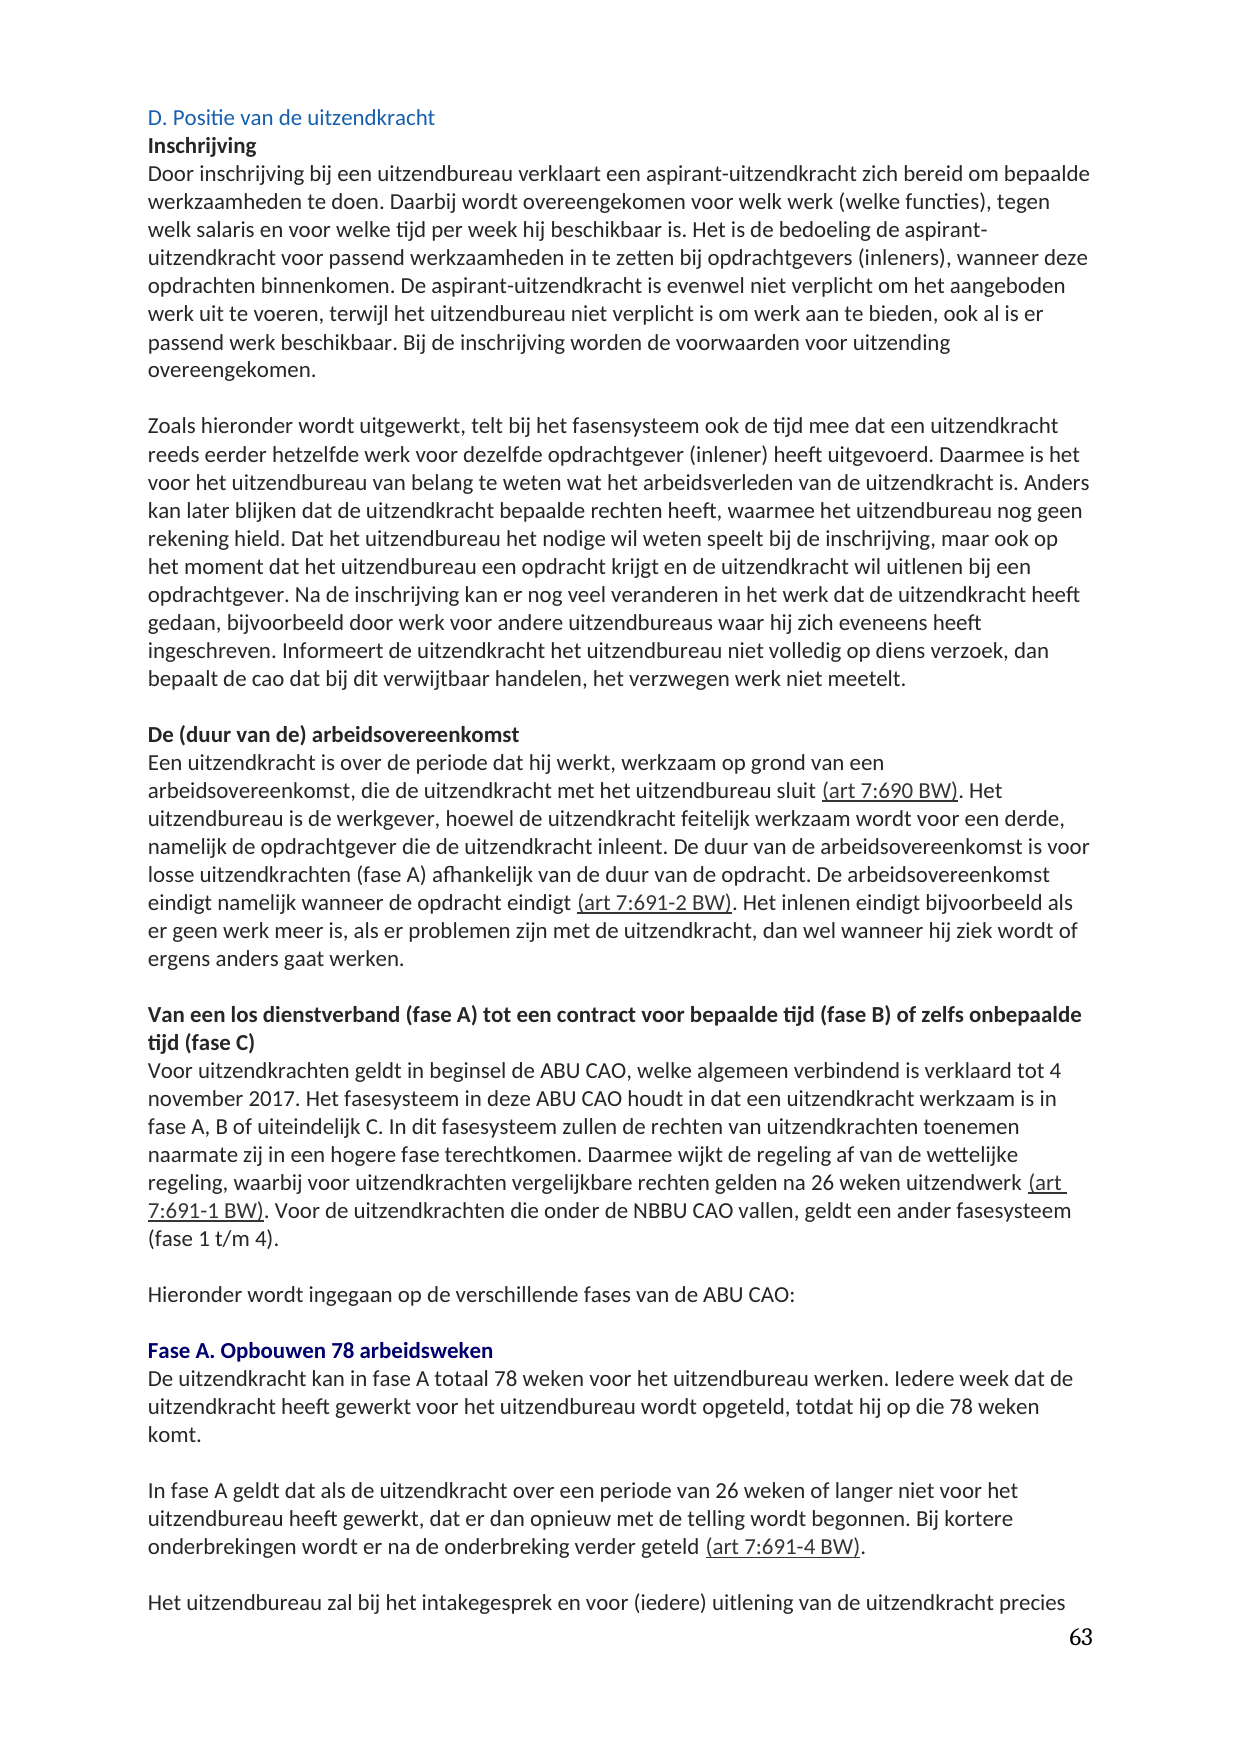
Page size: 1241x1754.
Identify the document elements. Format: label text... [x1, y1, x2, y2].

text Hieronder wordt ingegaan op de verschillende fases van de ABU CAO: [148, 1280, 1093, 1308]
text Voor uitzendkrachten geldt in beginsel de ABU CAO, welke algemeen verbindend is verklaard tot 4 november 2017. Het fasesysteem in deze ABU CAO houdt in dat een uitzendkracht werkzaam is in fase A, B of uiteindelijk C. In dit fasesysteem zullen de rechten van uitzendkrachten toenemen naarmate zij in een hogere fase terechtkomen. Daarmee wijkt de regeling af van de wettelijke regeling, waarbij voor uitzendkrachten vergelijkbare rechten gelden na 26 weken uitzendwerk (art 7:691-1 BW). Voor de uitzendkrachten die onder de NBBU CAO vallen, geldt een ander fasesysteem (fase 1 t/m 4). [148, 1056, 1093, 1252]
text In fase A geldt dat als de uitzendkracht over een periode van 26 weken of langer niet voor het uitzendbureau heeft gewerkt, dat er dan opnieuw met de telling wordt begonnen. Bij kortere onderbrekingen wordt er na de onderbreking verder geteld (art 7:691-4 BW). [148, 1476, 1093, 1561]
text De (duur van de) arbeidsovereenkomst [148, 720, 1093, 748]
text Door inschrijving bij een uitzendbureau verklaart een aspirant-uitzendkracht zich bereid om bepaalde werkzaamheden te doen. Daarbij wordt overeengekomen voor welk werk (welke functies), tegen welk salaris en voor welke tijd per week hij beschikbaar is. Het is de bedoeling de aspirant-uitzendkracht voor passend werkzaamheden in te zetten bij opdrachtgevers (inleners), wanneer deze opdrachten binnenkomen. De aspirant-uitzendkracht is evenwel niet verplicht om het aangeboden werk uit te voeren, terwijl het uitzendbureau niet verplicht is om werk aan te bieden, ook al is er passend werk beschikbaar. Bij de inschrijving worden de voorwaarden voor uitzending overeengekomen. [148, 159, 1093, 384]
text Van een los dienstverband (fase A) tot een contract voor bepaalde tijd (fase B) of zelfs onbepaalde tijd (fase C) [148, 1000, 1093, 1056]
text Inschrijving [148, 131, 1093, 159]
text Zoals hieronder wordt uitgewerkt, telt bij het fasensysteem ook de tijd mee dat een uitzendkracht reeds eerder hetzelfde werk voor dezelfde opdrachtgever (inlener) heeft uitgevoerd. Daarmee is het voor het uitzendbureau van belang te weten wat het arbeidsverleden van de uitzendkracht is. Anders kan later blijken dat de uitzendkracht bepaalde rechten heeft, waarmee het uitzendbureau nog geen rekening hield. Dat het uitzendbureau het nodige wil weten speelt bij de inschrijving, maar ook op het moment dat het uitzendbureau een opdracht krijgt en de uitzendkracht wil uitlenen bij een opdrachtgever. Na de inschrijving kan er nog veel veranderen in het werk dat de uitzendkracht heeft gedaan, bijvoorbeeld door werk voor andere uitzendbureaus waar hij zich eveneens heeft ingeschreven. Informeert de uitzendkracht het uitzendbureau niet volledig op diens verzoek, dan bepaalt de cao dat bij dit verwijtbaar handelen, het verzwegen werk niet meetelt. [148, 412, 1093, 692]
text Een uitzendkracht is over de periode dat hij werkt, werkzaam op grond van een arbeidsovereenkomst, die de uitzendkracht met het uitzendbureau sluit (art 7:690 BW). Het uitzendbureau is de werkgever, hoewel de uitzendkracht feitelijk werkzaam wordt voor een derde, namelijk de opdrachtgever die de uitzendkracht inleent. De duur van de arbeidsovereenkomst is voor losse uitzendkrachten (fase A) afhankelijk van de duur van de opdracht. De arbeidsovereenkomst eindigt namelijk wanneer de opdracht eindigt (art 7:691-2 BW). Het inlenen eindigt bijvoorbeeld als er geen werk meer is, als er problemen zijn met de uitzendkracht, dan wel wanneer hij ziek wordt of ergens anders gaat werken. [148, 748, 1093, 972]
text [148, 1588, 1093, 1617]
text De uitzendkracht kan in fase A totaal 78 weken voor het uitzendbureau werken. Iedere week dat de uitzendkracht heeft gewerkt voor het uitzendbureau wordt opgeteld, totdat hij op die 78 weken komt. [148, 1364, 1093, 1448]
text D. Positie van de uitzendkracht [148, 103, 1093, 131]
text Fase A. Opbouwen 78 arbeidsweken [148, 1336, 1093, 1364]
